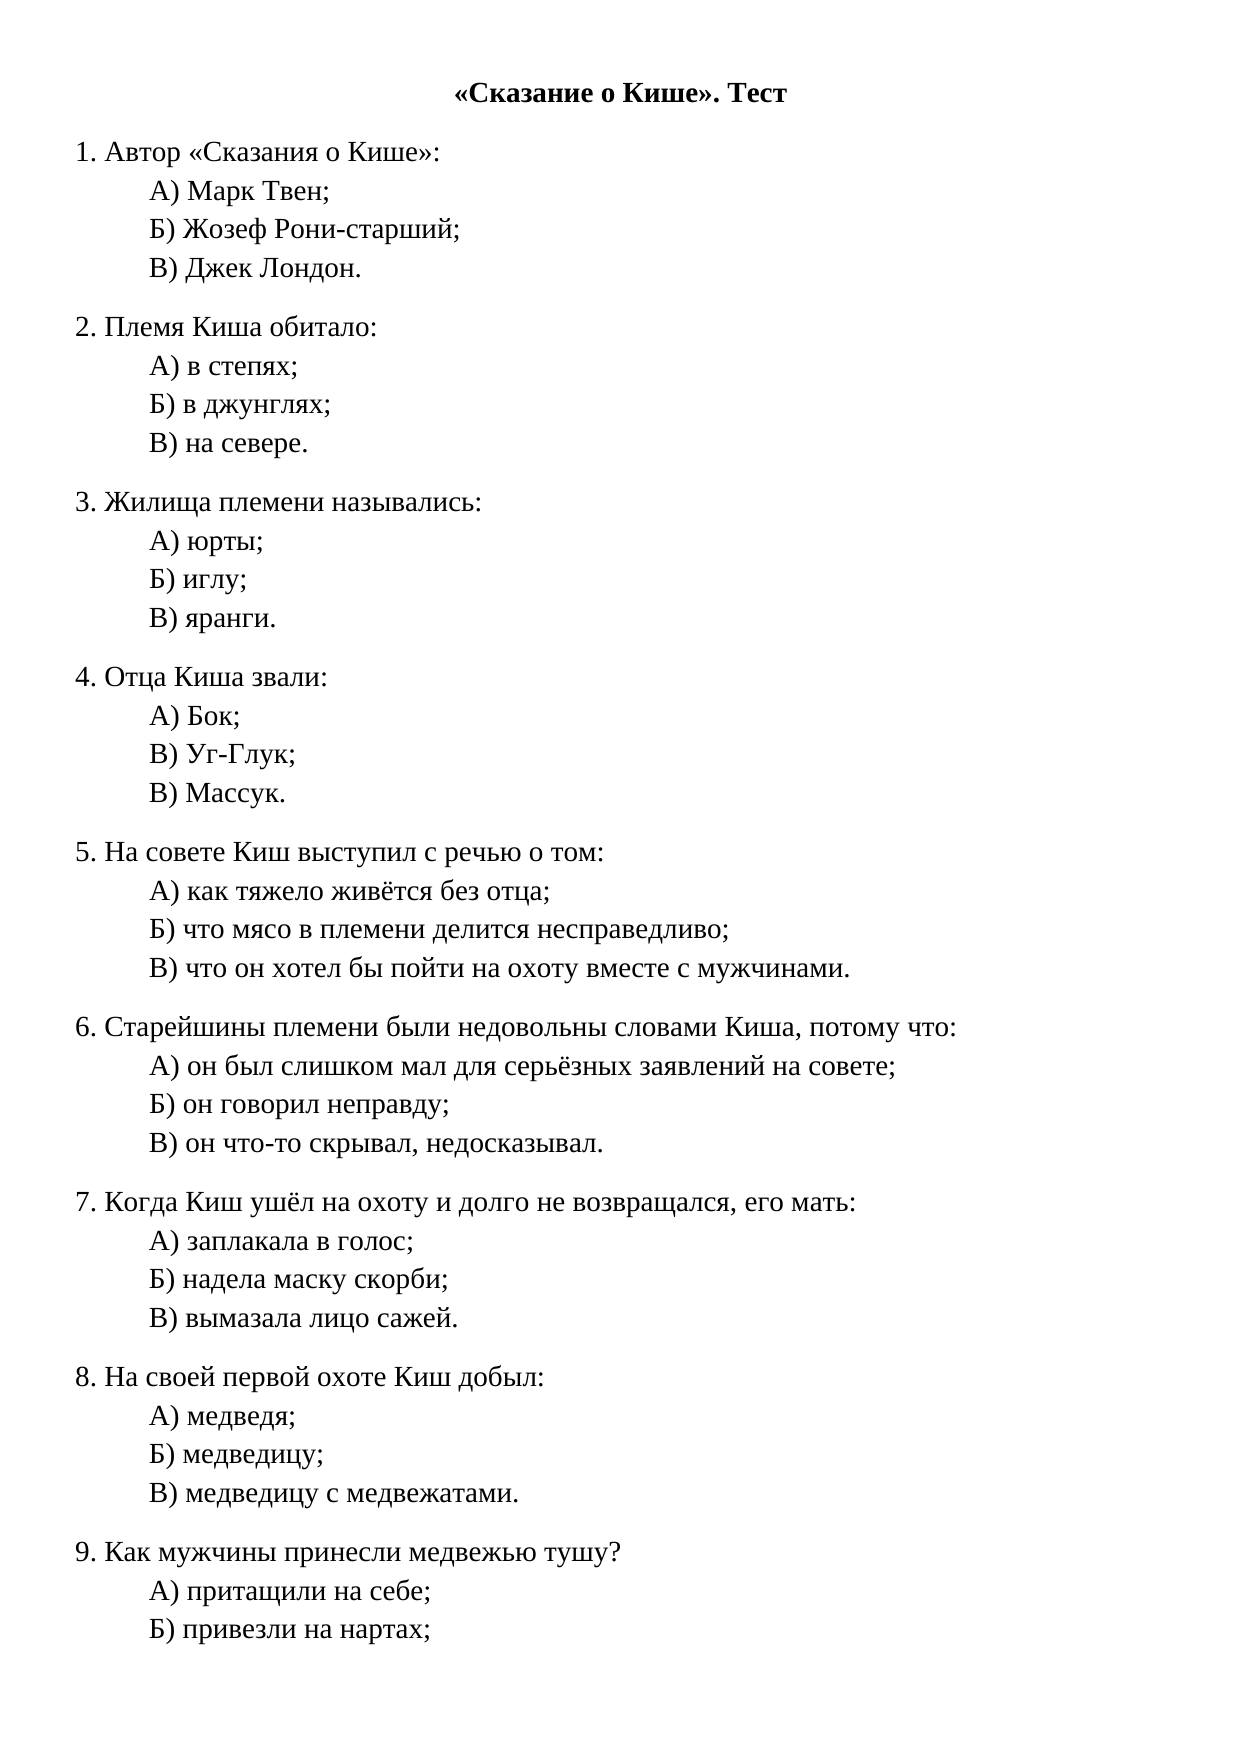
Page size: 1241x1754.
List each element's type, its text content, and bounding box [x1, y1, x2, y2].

text А) в степях; [75, 348, 1165, 381]
text А) юрты; [75, 523, 1165, 556]
text В) Массук. [75, 775, 1165, 808]
text 7. Когда Киш ушёл на охоту и долго не возвращался, его мать: [75, 1184, 1165, 1218]
text В) Уг-Глук; [75, 736, 1165, 770]
text «Сказание о Кише». Тест [75, 75, 1165, 108]
text Б) привезли на нартах; [75, 1611, 1165, 1645]
text 9. Как мужчины принесли медвежью тушу? [75, 1534, 1165, 1568]
text А) притащили на себе; [75, 1573, 1165, 1606]
text 2. Племя Киша обитало: [75, 309, 1165, 343]
text В) яранги. [75, 600, 1165, 633]
text Б) что мясо в племени делится несправедливо; [75, 911, 1165, 945]
text 6. Старейшины племени были недовольны словами Киша, потому что: [75, 1009, 1165, 1043]
text 4. Отца Киша звали: [75, 659, 1165, 693]
text 1. Автор «Сказания о Кише»: [75, 134, 1165, 168]
text А) как тяжело живётся без отца; [75, 873, 1165, 906]
text В) он что-то скрывал, недосказывал. [75, 1125, 1165, 1158]
text 8. На своей первой охоте Киш добыл: [75, 1359, 1165, 1393]
text А) Марк Твен; [75, 173, 1165, 206]
text Б) медведицу; [75, 1436, 1165, 1470]
text 3. Жилища племени назывались: [75, 484, 1165, 518]
text Б) надела маску скорби; [75, 1261, 1165, 1295]
text А) он был слишком мал для серьёзных заявлений на совете; [75, 1048, 1165, 1081]
text Б) в джунглях; [75, 386, 1165, 420]
text В) что он хотел бы пойти на охоту вместе с мужчинами. [75, 950, 1165, 983]
text Б) он говорил неправду; [75, 1086, 1165, 1120]
text Б) Жозеф Рони-старший; [75, 211, 1165, 245]
text В) на севере. [75, 425, 1165, 458]
text Б) иглу; [75, 561, 1165, 595]
text А) Бок; [75, 698, 1165, 731]
text А) заплакала в голос; [75, 1223, 1165, 1256]
text В) медведицу с медвежатами. [75, 1475, 1165, 1508]
text В) Джек Лондон. [75, 250, 1165, 283]
text В) вымазала лицо сажей. [75, 1300, 1165, 1333]
text 5. На совете Киш выступил с речью о том: [75, 834, 1165, 868]
text А) медведя; [75, 1398, 1165, 1431]
